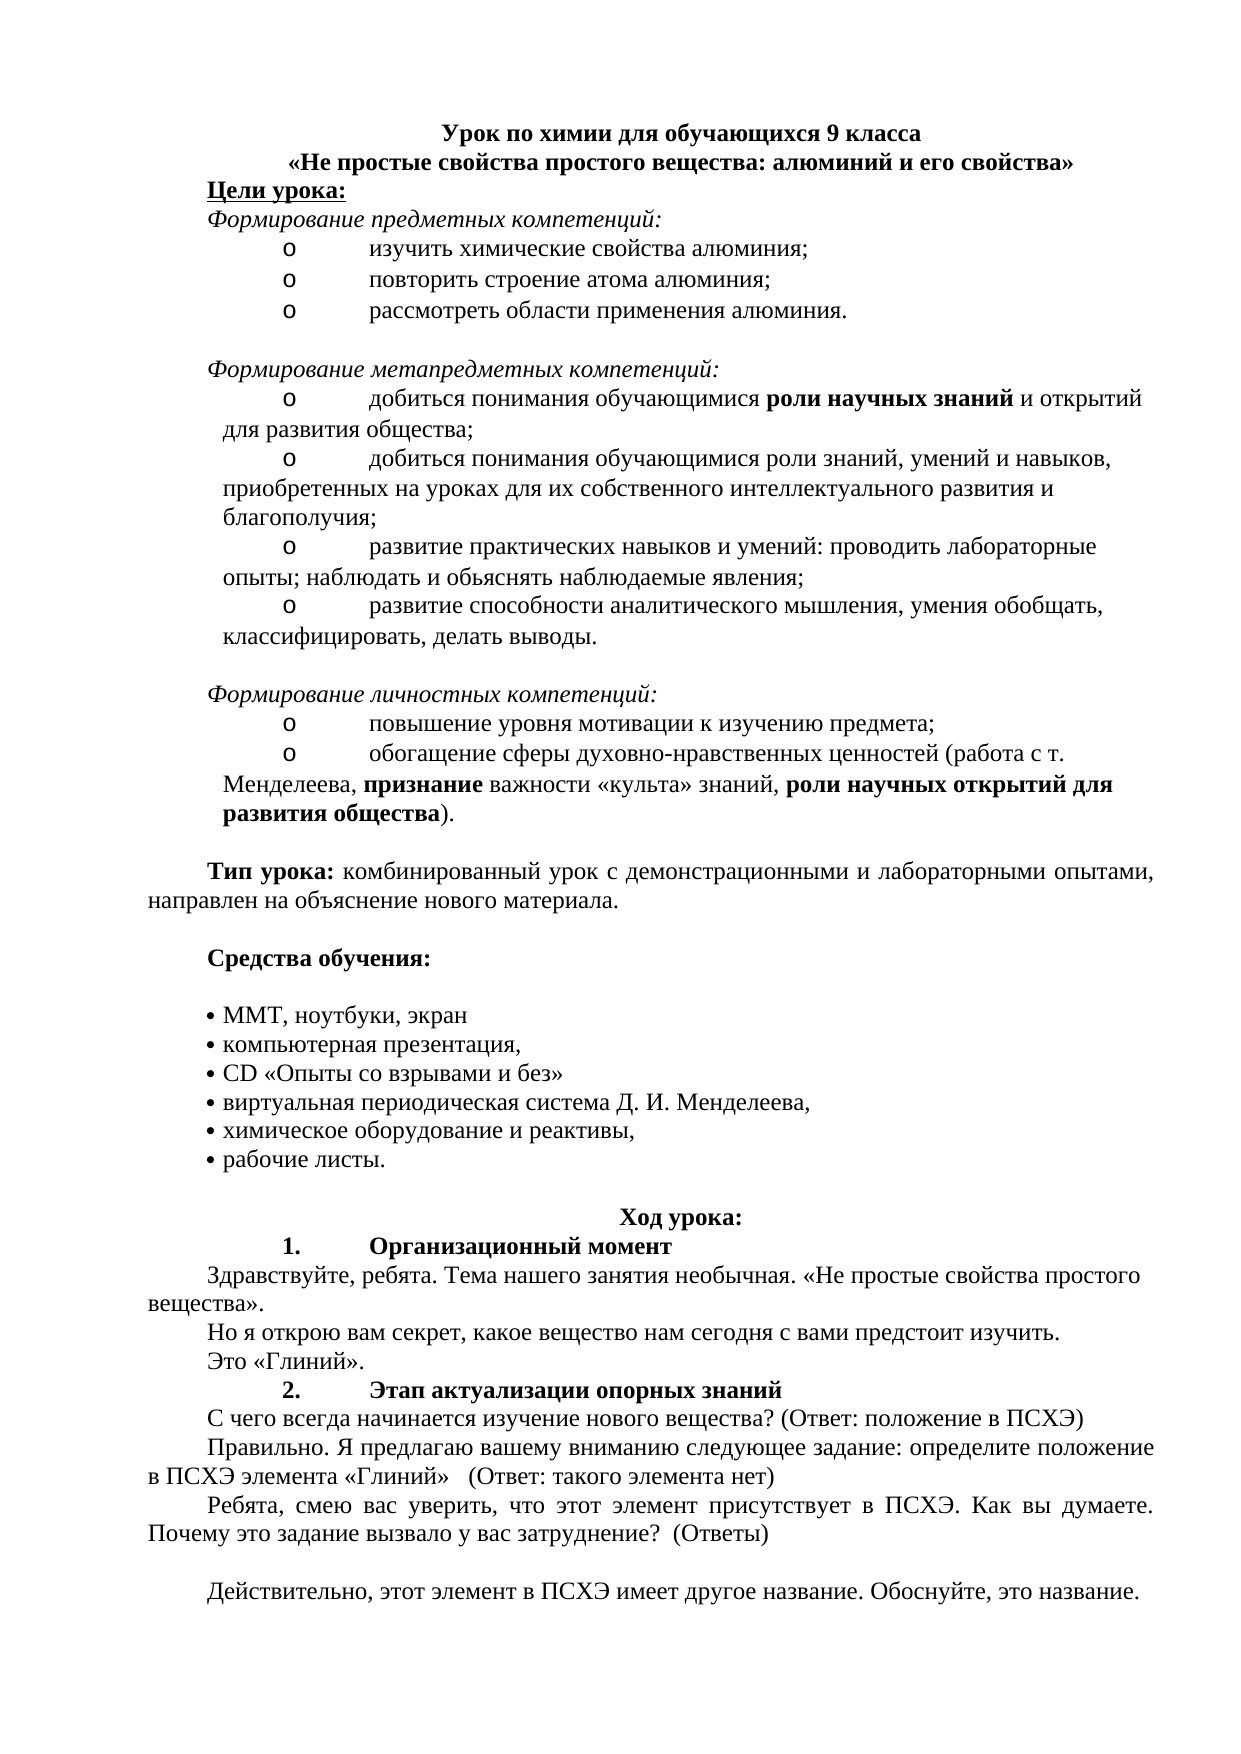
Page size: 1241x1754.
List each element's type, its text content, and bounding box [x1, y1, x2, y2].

text Тип урока: комбинированный урок с демонстрационными и лабораторными опытами, направлен на объяснение нового материала. [148, 856, 1155, 913]
list добиться понимания обучающимися роли знаний, умений и навыков, приобретенных на уроках для их собственного интеллектуального развития и благополучия; [223, 443, 1155, 531]
list развитие практических навыков и умений: проводить лабораторные опыты; наблюдать и обьяснять наблюдаемые явления; [223, 531, 1155, 591]
text «Не простые свойства простого вещества: алюминий и его свойства» [148, 147, 1155, 176]
list развитие способности аналитического мышления, умения обобщать, классифицировать, делать выводы. [223, 591, 1155, 650]
text Действительно, этот элемент в ПСХЭ имеет другое название. Обоснуйте, это название. [148, 1576, 1155, 1605]
text Здравствуйте, ребята. Тема нашего занятия необычная. «Не простые свойства простого вещества». [148, 1260, 1155, 1317]
text Формирование личностных компетенций: [148, 679, 1155, 708]
text С чего всегда начинается изучение нового вещества? (Ответ: положение в ПСХЭ) [148, 1403, 1155, 1432]
text Формирование предметных компетенций: [148, 204, 1155, 233]
list химическое оборудование и реактивы, [148, 1116, 1155, 1144]
list Этап актуализации опорных знаний [223, 1375, 1155, 1403]
list компьютерная презентация, [148, 1029, 1155, 1058]
text Средства обучения: [148, 943, 1155, 971]
list виртуальная периодическая система Д. И. Менделеева, [148, 1087, 1155, 1116]
text Но я открою вам секрет, какое вещество нам сегодня с вами предстоит изучить. [148, 1317, 1155, 1346]
list повторить строение атома алюминия; [223, 264, 1155, 295]
list повышение уровня мотивации к изучению предмета; [223, 708, 1155, 738]
text Формирование метапредметных компетенций: [148, 354, 1155, 383]
list рабочие листы. [148, 1144, 1155, 1173]
text Урок по химии для обучающихся 9 класса [148, 118, 1155, 147]
list ММТ, ноутбуки, экран [148, 1001, 1155, 1029]
text Ход урока: [148, 1202, 1155, 1231]
list СD «Опыты со взрывами и без» [148, 1058, 1155, 1087]
text Правильно. Я предлагаю вашему вниманию следующее задание: определите положение в ПСХЭ элемента «Глиний» (Ответ: такого элемента нет) [148, 1432, 1155, 1490]
text Это «Глиний». [148, 1346, 1155, 1375]
list рассмотреть области применения алюминия. [223, 295, 1155, 326]
text Ребята, смею вас уверить, что этот элемент присутствует в ПСХЭ. Как вы думаете. Почему это задание вызвало у вас затруднение? (Ответы) [148, 1490, 1155, 1547]
list добиться понимания обучающимися роли научных знаний и открытий для развития общества; [223, 383, 1155, 443]
text Цели урока: [148, 176, 1155, 204]
list изучить химические свойства алюминия; [223, 233, 1155, 264]
list обогащение сферы духовно-нравственных ценностей (работа с т. Менделеева, признание важности «культа» знаний, роли научных открытий для развития общества). [223, 738, 1155, 827]
list Организационный момент [223, 1231, 1155, 1260]
